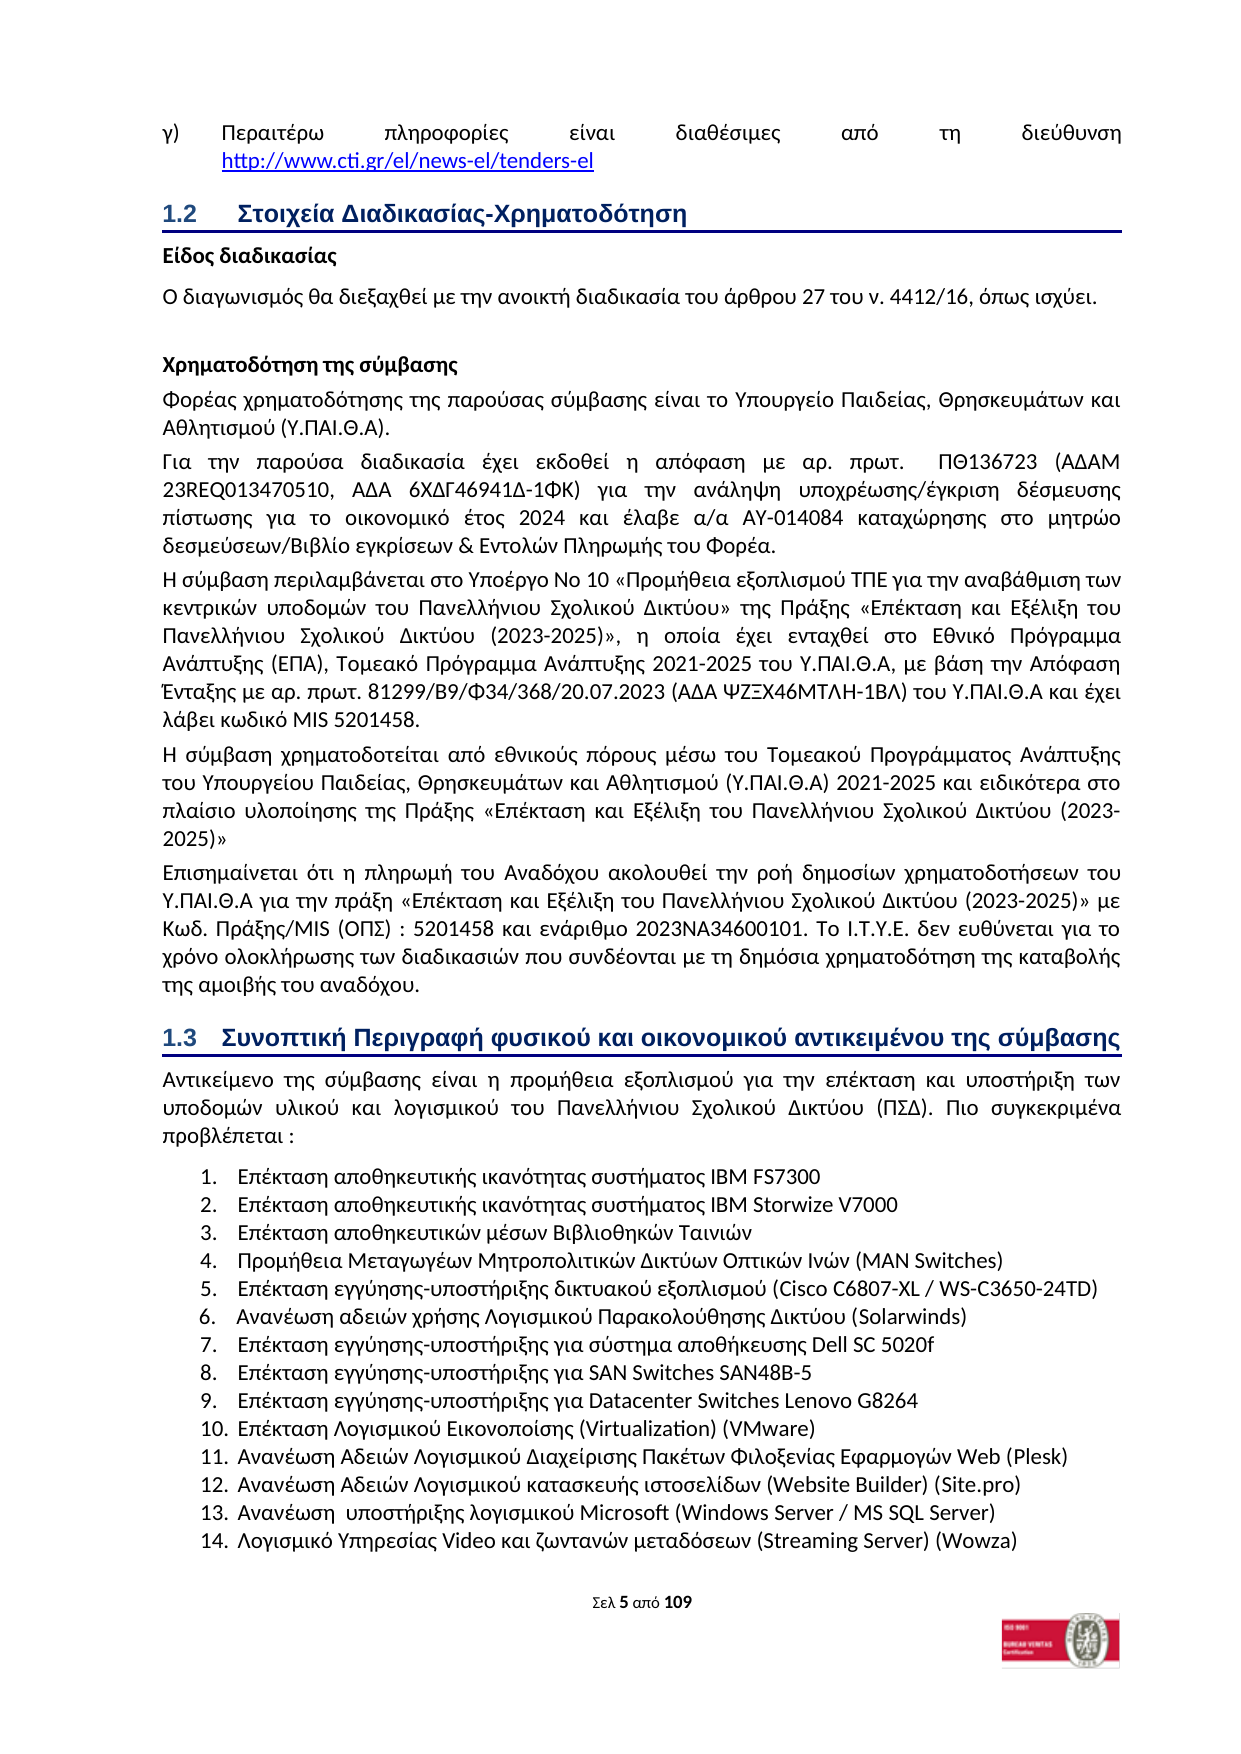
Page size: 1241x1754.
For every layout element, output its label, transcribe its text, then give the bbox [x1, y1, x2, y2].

text Χρηματοδότηση της σύμβασης [162, 351, 1122, 378]
list Επέκταση αποθηκευτικής ικανότητας συστήματος ΙΒΜ Storwize V7000 [200, 1190, 1122, 1218]
text γ) Περαιτέρω πληροφορίες είναι διαθέσιμες από τη διεύθυνση http://www.cti.gr/el/news-el/tenders-el [162, 118, 1122, 174]
subtitle Συνοπτική Περιγραφή φυσικού και οικονομικού αντικειμένου της σύμβασης [162, 1023, 1122, 1054]
text Φορέας χρηματοδότησης της παρούσας σύμβασης είναι το Υπουργείο Παιδείας, Θρησκευμάτων και Αθλητισμού (Υ.ΠΑΙ.Θ.Α). [162, 385, 1122, 441]
list Λογισμικό Υπηρεσίας Video και ζωντανών μεταδόσεων (Streaming Server) (Wowza) [200, 1526, 1122, 1554]
text Η σύμβαση χρηματοδοτείται από εθνικούς πόρους μέσω του Τομεακού Προγράμματος Ανάπτυξης του Υπουργείου Παιδείας, Θρησκευμάτων και Αθλητισμού (Υ.ΠΑΙ.Θ.Α) 2021-2025 και ειδικότερα στο πλαίσιο υλοποίησης της Πράξης «Επέκταση και Εξέλιξη του Πανελλήνιου Σχολικού Δικτύου (2023-2025)» [162, 740, 1122, 852]
list Ανανέωση υποστήριξης λογισμικού Microsoft (Windows Server / MS SQL Server) [200, 1498, 1122, 1526]
list Επέκταση αποθηκευτικής ικανότητας συστήματος IBM FS7300 [200, 1162, 1122, 1190]
list Επέκταση εγγύησης-υποστήριξης δικτυακού εξοπλισμού (Cisco C6807-XL / WS-C3650-24TD) [200, 1274, 1122, 1302]
list Προμήθεια Μεταγωγέων Μητροπολιτικών Δικτύων Οπτικών Ινών (MAN Switches) [200, 1246, 1122, 1274]
text Είδος διαδικασίας [162, 241, 1122, 269]
text Αντικείμενο της σύμβασης είναι η προμήθεια εξοπλισμού για την επέκταση και υποστήριξη των υποδομών υλικού και λογισμικού του Πανελλήνιου Σχολικού Δικτύου (ΠΣΔ). Πιο συγκεκριμένα προβλέπεται : [162, 1066, 1122, 1149]
subtitle Στοιχεία Διαδικασίας-Χρηματοδότηση [162, 199, 1122, 230]
text Ο διαγωνισμός θα διεξαχθεί με την ανοικτή διαδικασία του άρθρου 27 του ν. 4412/16, όπως ισχύει. [162, 282, 1122, 310]
list Επέκταση Λογισμικού Εικονοποίσης (Virtualization) (VMware) [200, 1414, 1122, 1442]
list Επέκταση εγγύησης-υποστήριξης για σύστημα αποθήκευσης Dell SC 5020f [200, 1330, 1122, 1358]
list Επέκταση εγγύησης-υποστήριξης για SAN Switches SAN48B-5 [200, 1358, 1122, 1386]
list Ανανέωση Αδειών Λογισμικού Διαχείρισης Πακέτων Φιλοξενίας Εφαρμογών Web (Plesk) [200, 1442, 1122, 1470]
picture [1001, 1613, 1123, 1670]
text Επισημαίνεται ότι η πληρωμή του Aναδόχου ακολουθεί την ροή δημοσίων χρηματοδοτήσεων του Υ.ΠΑΙ.Θ.Α για την πράξη «Επέκταση και Εξέλιξη του Πανελλήνιου Σχολικού Δικτύου (2023-2025)» με Κωδ. Πράξης/MIS (ΟΠΣ) : 5201458 και ενάριθμο 2023ΝΑ34600101. Το Ι.Τ.Υ.Ε. δεν ευθύνεται για το χρόνο ολοκλήρωσης των διαδικασιών που συνδέονται με τη δημόσια χρηματοδότηση της καταβολής της αμοιβής του αναδόχου. [162, 858, 1122, 998]
list Ανανέωση αδειών χρήσης Λογισμικού Παρακολούθησης Δικτύου (Solarwinds) [199, 1302, 1122, 1330]
text Για την παρούσα διαδικασία έχει εκδοθεί η απόφαση με αρ. πρωτ. ΠΘ136723 (ΑΔΑΜ 23REQ013470510, ΑΔΑ 6ΧΔΓ46941Δ-1ΦΚ) για την ανάληψη υποχρέωσης/έγκριση δέσμευσης πίστωσης για το οικονομικό έτος 2024 και έλαβε α/α ΑΥ-014084 καταχώρησης στο μητρώο δεσμεύσεων/Βιβλίο εγκρίσεων & Εντολών Πληρωμής του Φορέα. [162, 447, 1122, 559]
list Ανανέωση Αδειών Λογισμικού κατασκευής ιστοσελίδων (Website Builder) (Site.pro) [200, 1470, 1122, 1498]
text Η σύμβαση περιλαμβάνεται στο Υποέργο Νο 10 «Προμήθεια εξοπλισμού ΤΠΕ για την αναβάθμιση των κεντρικών υποδομών του Πανελλήνιου Σχολικού Δικτύου» της Πράξης «Επέκταση και Εξέλιξη του Πανελλήνιου Σχολικού Δικτύου (2023-2025)», η οποία έχει ενταχθεί στο Εθνικό Πρόγραμμα Ανάπτυξης (ΕΠΑ), Τομεακό Πρόγραμμα Ανάπτυξης 2021-2025 του Υ.ΠΑΙ.Θ.Α, με βάση την Απόφαση Ένταξης με αρ. πρωτ. 81299/Β9/Φ34/368/20.07.2023 (ΑΔΑ ΨΖΞΧ46ΜΤΛΗ-1ΒΛ) του Υ.ΠΑΙ.Θ.Α και έχει λάβει κωδικό MIS 5201458. [162, 565, 1122, 733]
list Επέκταση αποθηκευτικών μέσων Βιβλιοθηκών Ταινιών [200, 1218, 1122, 1246]
list Επέκταση εγγύησης-υποστήριξης για Datacenter Switches Lenovo G8264 [200, 1386, 1122, 1414]
